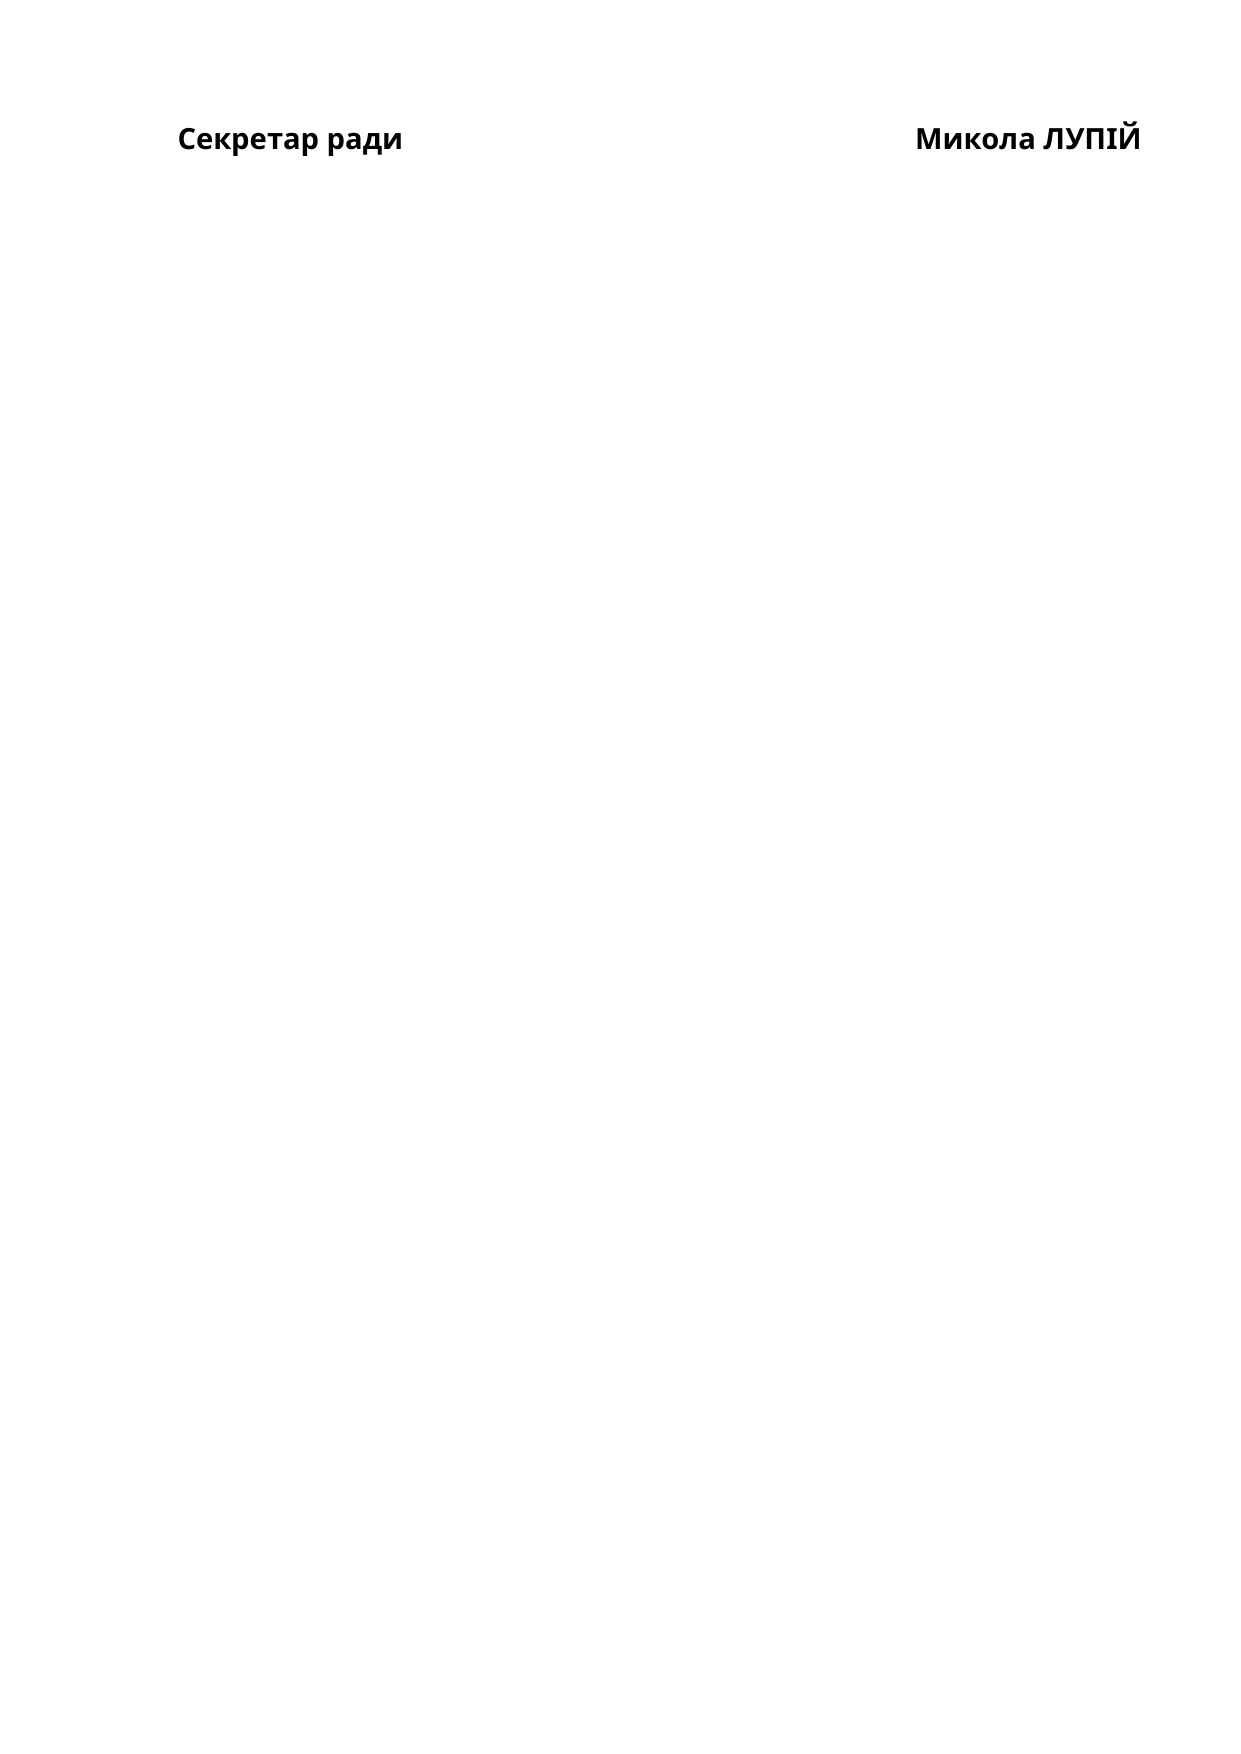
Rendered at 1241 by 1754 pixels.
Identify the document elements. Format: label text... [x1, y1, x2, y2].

text Секретар ради Микола ЛУПІЙ [177, 118, 1181, 158]
